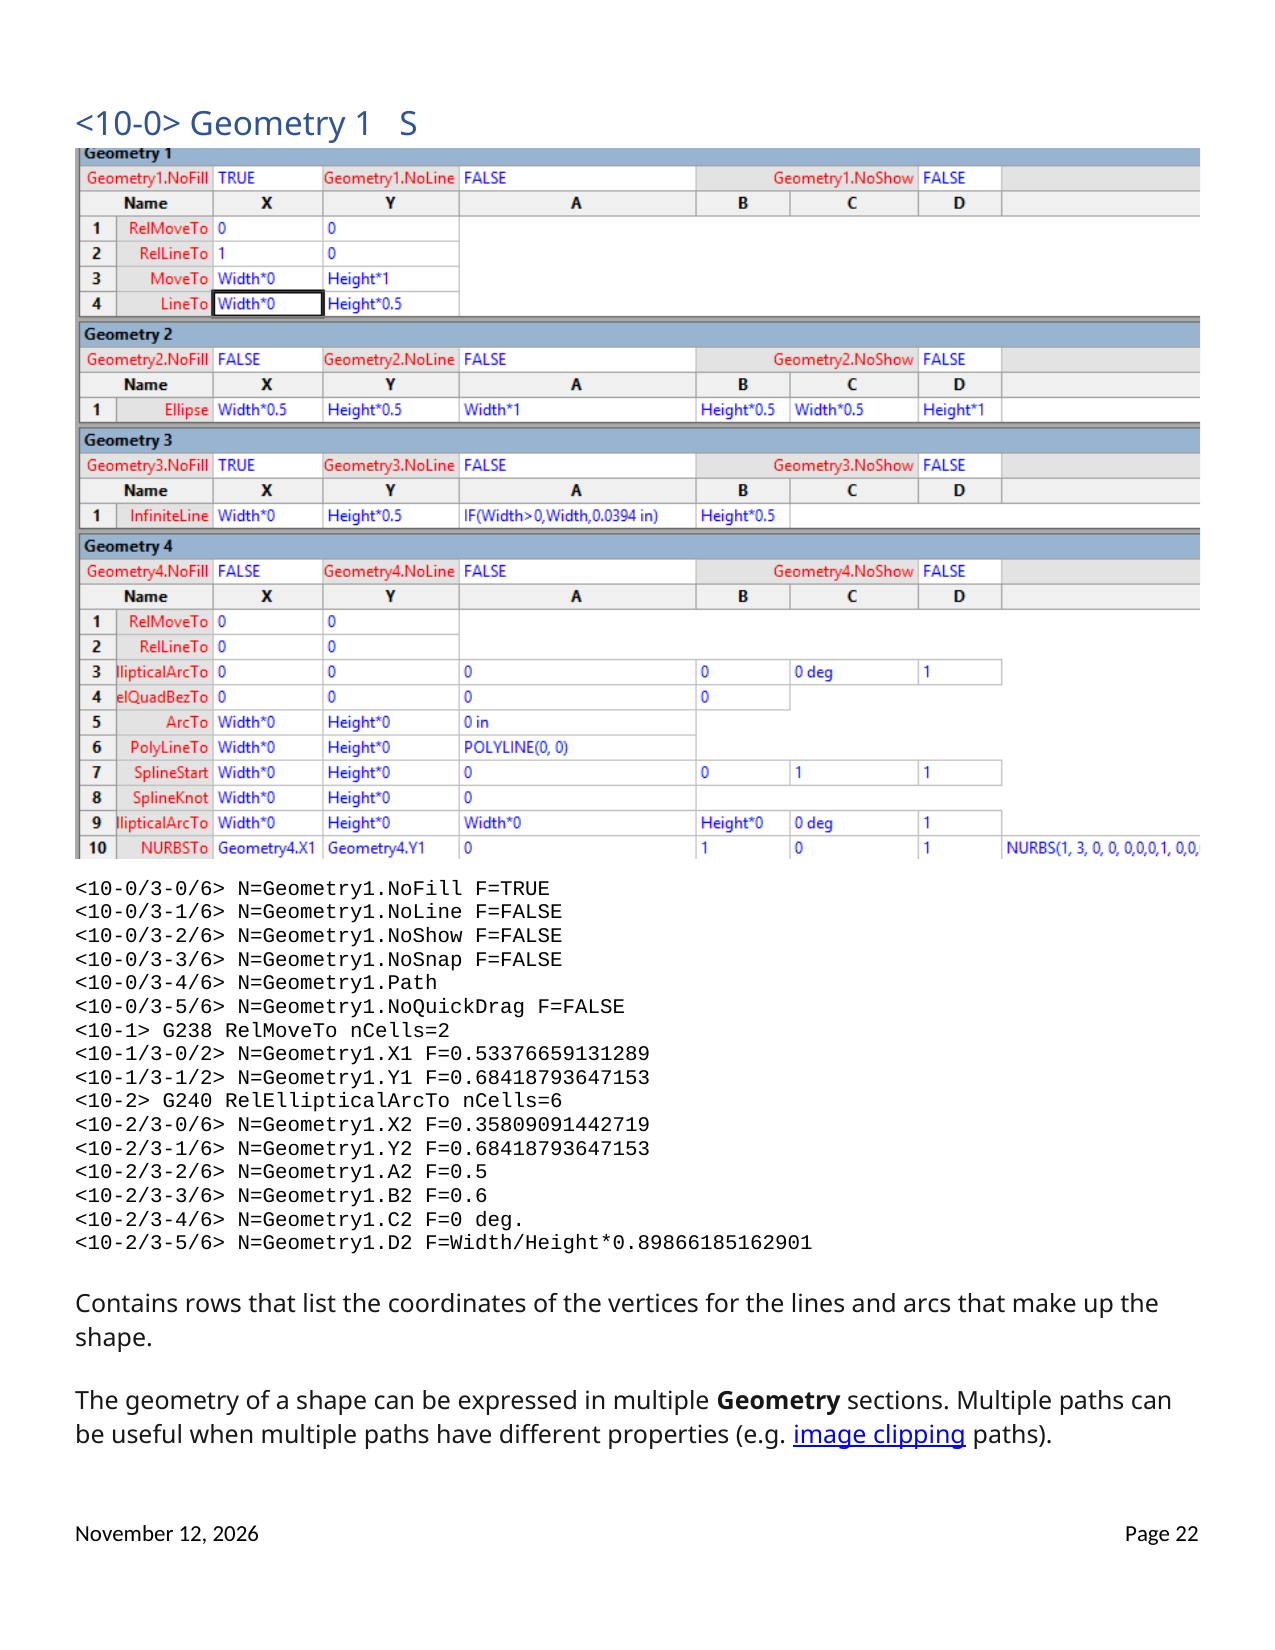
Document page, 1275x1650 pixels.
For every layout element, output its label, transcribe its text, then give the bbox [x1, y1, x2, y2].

text <10-2> G240 RelEllipticalArcTo nCells=6 [75, 1091, 1200, 1114]
text <10-2/3-1/6> N=Geometry1.Y2 F=0.68418793647153 [75, 1138, 1200, 1161]
picture [75, 148, 1200, 859]
text <10-2/3-2/6> N=Geometry1.A2 F=0.5 [75, 1161, 1200, 1185]
subtitle <10-0> Geometry 1 S [75, 100, 1200, 145]
text Contains rows that list the coordinates of the vertices for the lines and arcs that make up the shape. [75, 1285, 1200, 1353]
text <10-0/3-0/6> N=Geometry1.NoFill F=TRUE [75, 878, 1200, 901]
text <10-2/3-3/6> N=Geometry1.B2 F=0.6 [75, 1185, 1200, 1209]
text <10-0/3-4/6> N=Geometry1.Path [75, 972, 1200, 996]
text <10-2/3-4/6> N=Geometry1.C2 F=0 deg. [75, 1209, 1200, 1232]
text <10-0/3-3/6> N=Geometry1.NoSnap F=FALSE [75, 949, 1200, 972]
text <10-0/3-1/6> N=Geometry1.NoLine F=FALSE [75, 901, 1200, 925]
text <10-0/3-2/6> N=Geometry1.NoShow F=FALSE [75, 925, 1200, 949]
text <10-1> G238 RelMoveTo nCells=2 [75, 1019, 1200, 1043]
text <10-2/3-0/6> N=Geometry1.X2 F=0.35809091442719 [75, 1114, 1200, 1138]
text <10-2/3-5/6> N=Geometry1.D2 F=Width/Height*0.89866185162901 [75, 1232, 1200, 1256]
text <10-1/3-1/2> N=Geometry1.Y1 F=0.68418793647153 [75, 1067, 1200, 1091]
text <10-1/3-0/2> N=Geometry1.X1 F=0.53376659131289 [75, 1043, 1200, 1067]
text <10-0/3-5/6> N=Geometry1.NoQuickDrag F=FALSE [75, 996, 1200, 1019]
text The geometry of a shape can be expressed in multiple Geometry sections. Multiple paths can be useful when multiple paths have different properties (e.g. image clipping paths). [75, 1382, 1200, 1451]
